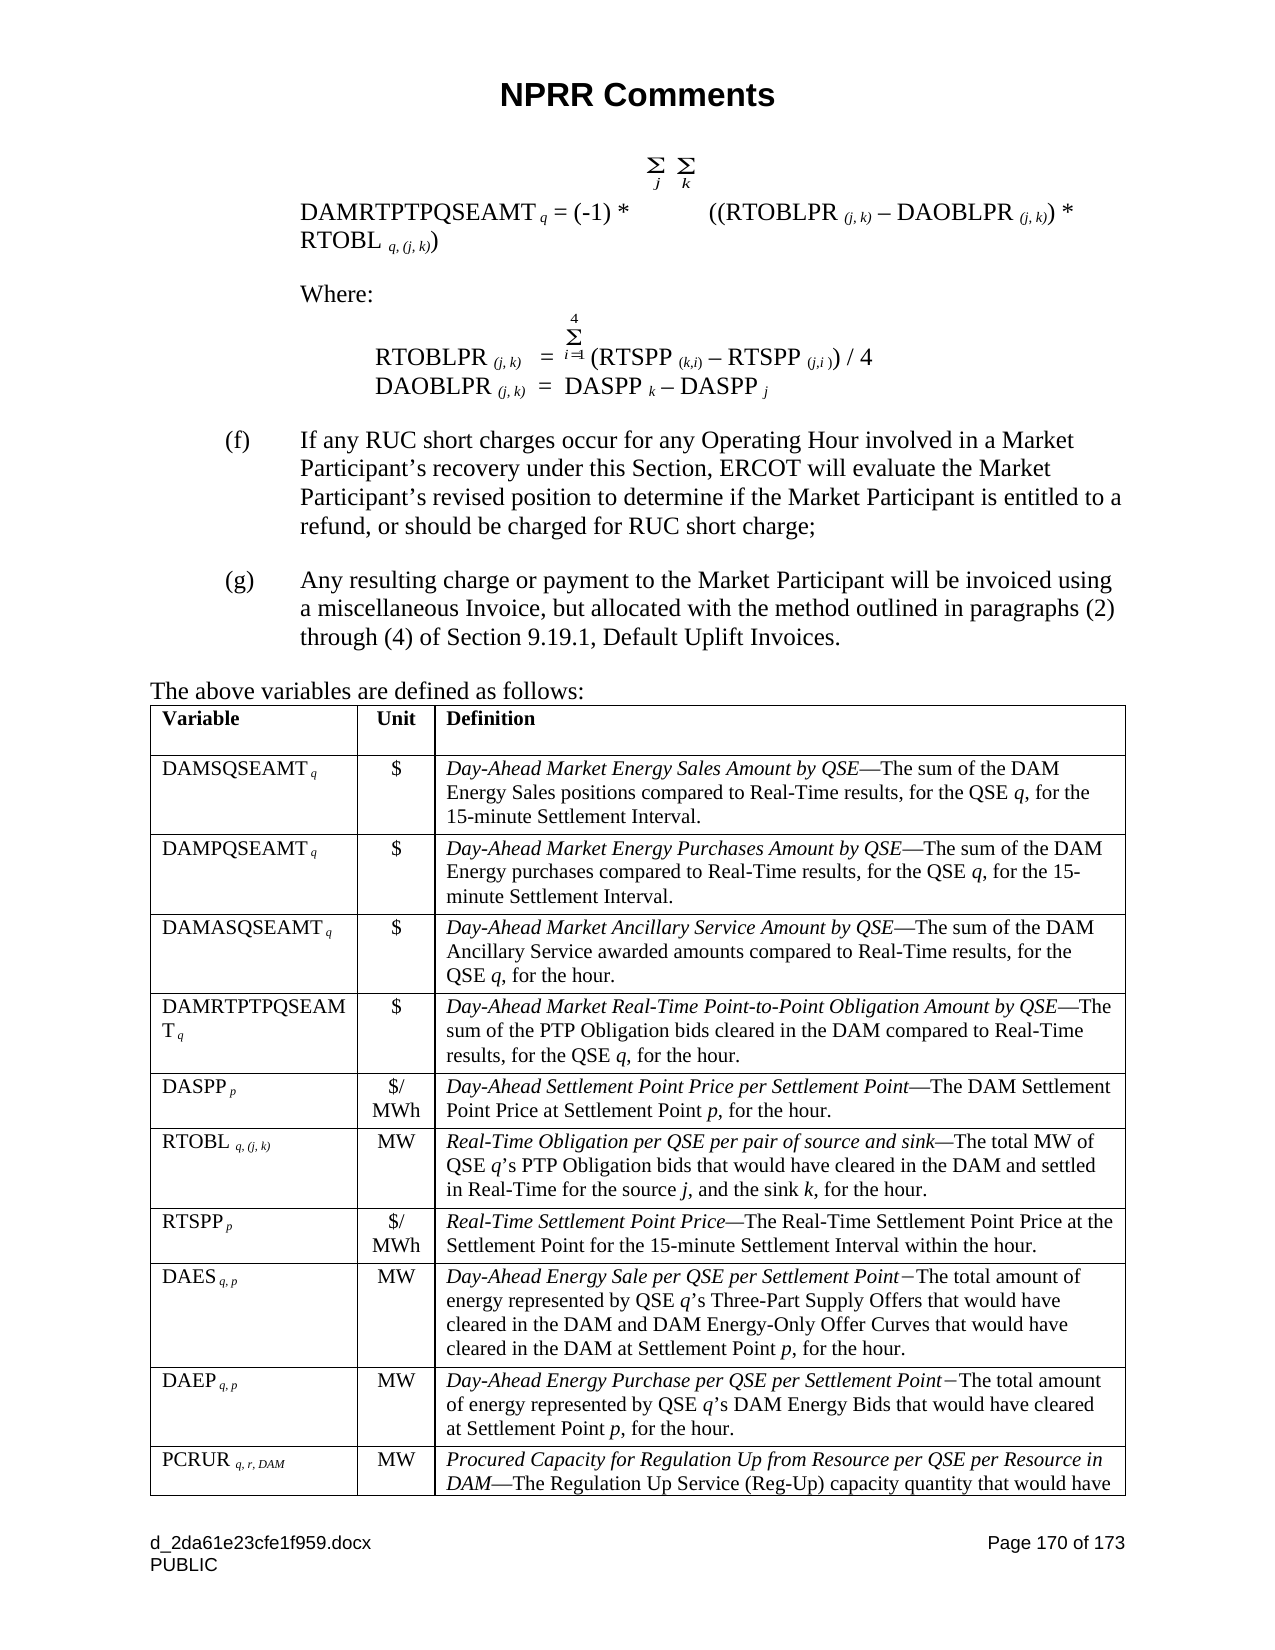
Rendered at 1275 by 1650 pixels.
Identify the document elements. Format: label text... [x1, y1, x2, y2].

table_cell $/MWh [358, 1209, 434, 1263]
table_cell DAMSQSEAMT q [151, 756, 357, 834]
table_cell $/MWh [358, 1074, 434, 1128]
table_cell DAMPQSEAMT q [151, 835, 357, 914]
table_cell $ [358, 994, 434, 1073]
table_cell PCRUR q, r, DAM [151, 1447, 357, 1495]
text RTOBLPR (j, k) = (RTSPP (k,i) – RTSPP (j,i )) / 4 [375, 308, 1125, 371]
table_cell $ [358, 915, 434, 993]
table_cell DASPP p [151, 1074, 357, 1128]
table_header Definition [436, 706, 1125, 755]
table_cell Day-Ahead Settlement Point Price per Settlement Point—The DAM Settlement Point Price at Settlement Point p, for the hour. [436, 1074, 1125, 1128]
text Where: [300, 279, 1125, 308]
text (f) If any RUC short charges occur for any Operating Hour involved in a Market Participant’s recovery under this Section, ERCOT will evaluate the Market Participant’s revised position to determine if the Market Participant is entitled to a refund, or should be charged for RUC short charge; [225, 425, 1125, 540]
table_cell Day-Ahead Market Real-Time Point-to-Point Obligation Amount by QSE—The sum of the PTP Obligation bids cleared in the DAM compared to Real-Time results, for the QSE q, for the hour. [436, 994, 1125, 1073]
text The above variables are defined as follows: [150, 676, 1125, 705]
table_cell MW [358, 1368, 434, 1446]
table_cell Day-Ahead Market Ancillary Service Amount by QSE—The sum of the DAM Ancillary Service awarded amounts compared to Real-Time results, for the QSE q, for the hour. [436, 915, 1125, 993]
table_cell Real-Time Obligation per QSE per pair of source and sink—The total MW of QSE q’s PTP Obligation bids that would have cleared in the DAM and settled in Real-Time for the source j, and the sink k, for the hour. [436, 1129, 1125, 1208]
table_cell $ [358, 835, 434, 914]
table_cell DAMRTPTPQSEAMT q [151, 994, 357, 1073]
table_header Variable [151, 706, 357, 755]
table_cell MW [358, 1447, 434, 1495]
table_cell Day-Ahead Market Energy Sales Amount by QSE—The sum of the DAM Energy Sales positions compared to Real-Time results, for the QSE q, for the 15-minute Settlement Interval. [436, 756, 1125, 834]
text (g) Any resulting charge or payment to the Market Participant will be invoiced using a miscellaneous Invoice, but allocated with the method outlined in paragraphs (2) through (4) of Section 9.19.1, Default Uplift Invoices. [225, 565, 1125, 651]
table_cell RTSPP p [151, 1209, 357, 1263]
table_cell Day-Ahead Energy Sale per QSE per Settlement PointThe total amount of energy represented by QSE q’s Three-Part Supply Offers that would have cleared in the DAM and DAM Energy-Only Offer Curves that would have cleared in the DAM at Settlement Point p, for the hour. [436, 1264, 1125, 1367]
table_cell DAMASQSEAMT q [151, 915, 357, 993]
table_cell DAES q, p [151, 1264, 357, 1367]
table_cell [436, 1447, 1125, 1495]
table_header Unit [358, 706, 434, 755]
table_cell MW [358, 1264, 434, 1367]
table_cell DAEP q, p [151, 1368, 357, 1446]
text DAMRTPTPQSEAMT q = (-1) * ((RTOBLPR (j, k) – DAOBLPR (j, k)) * RTOBL q, (j, k)) [300, 150, 1125, 254]
table_cell Day-Ahead Market Energy Purchases Amount by QSE—The sum of the DAM Energy purchases compared to Real-Time results, for the QSE q, for the 15-minute Settlement Interval. [436, 835, 1125, 914]
table_cell Day-Ahead Energy Purchase per QSE per Settlement PointThe total amount of energy represented by QSE q’s DAM Energy Bids that would have cleared at Settlement Point p, for the hour. [436, 1368, 1125, 1446]
text DAOBLPR (j, k) = DASPP k – DASPP j [375, 371, 1125, 400]
table_cell MW [358, 1129, 434, 1208]
table_cell $ [358, 756, 434, 834]
table_cell RTOBL q, (j, k) [151, 1129, 357, 1208]
table_cell Real-Time Settlement Point Price—The Real-Time Settlement Point Price at the Settlement Point for the 15-minute Settlement Interval within the hour. [436, 1209, 1125, 1263]
